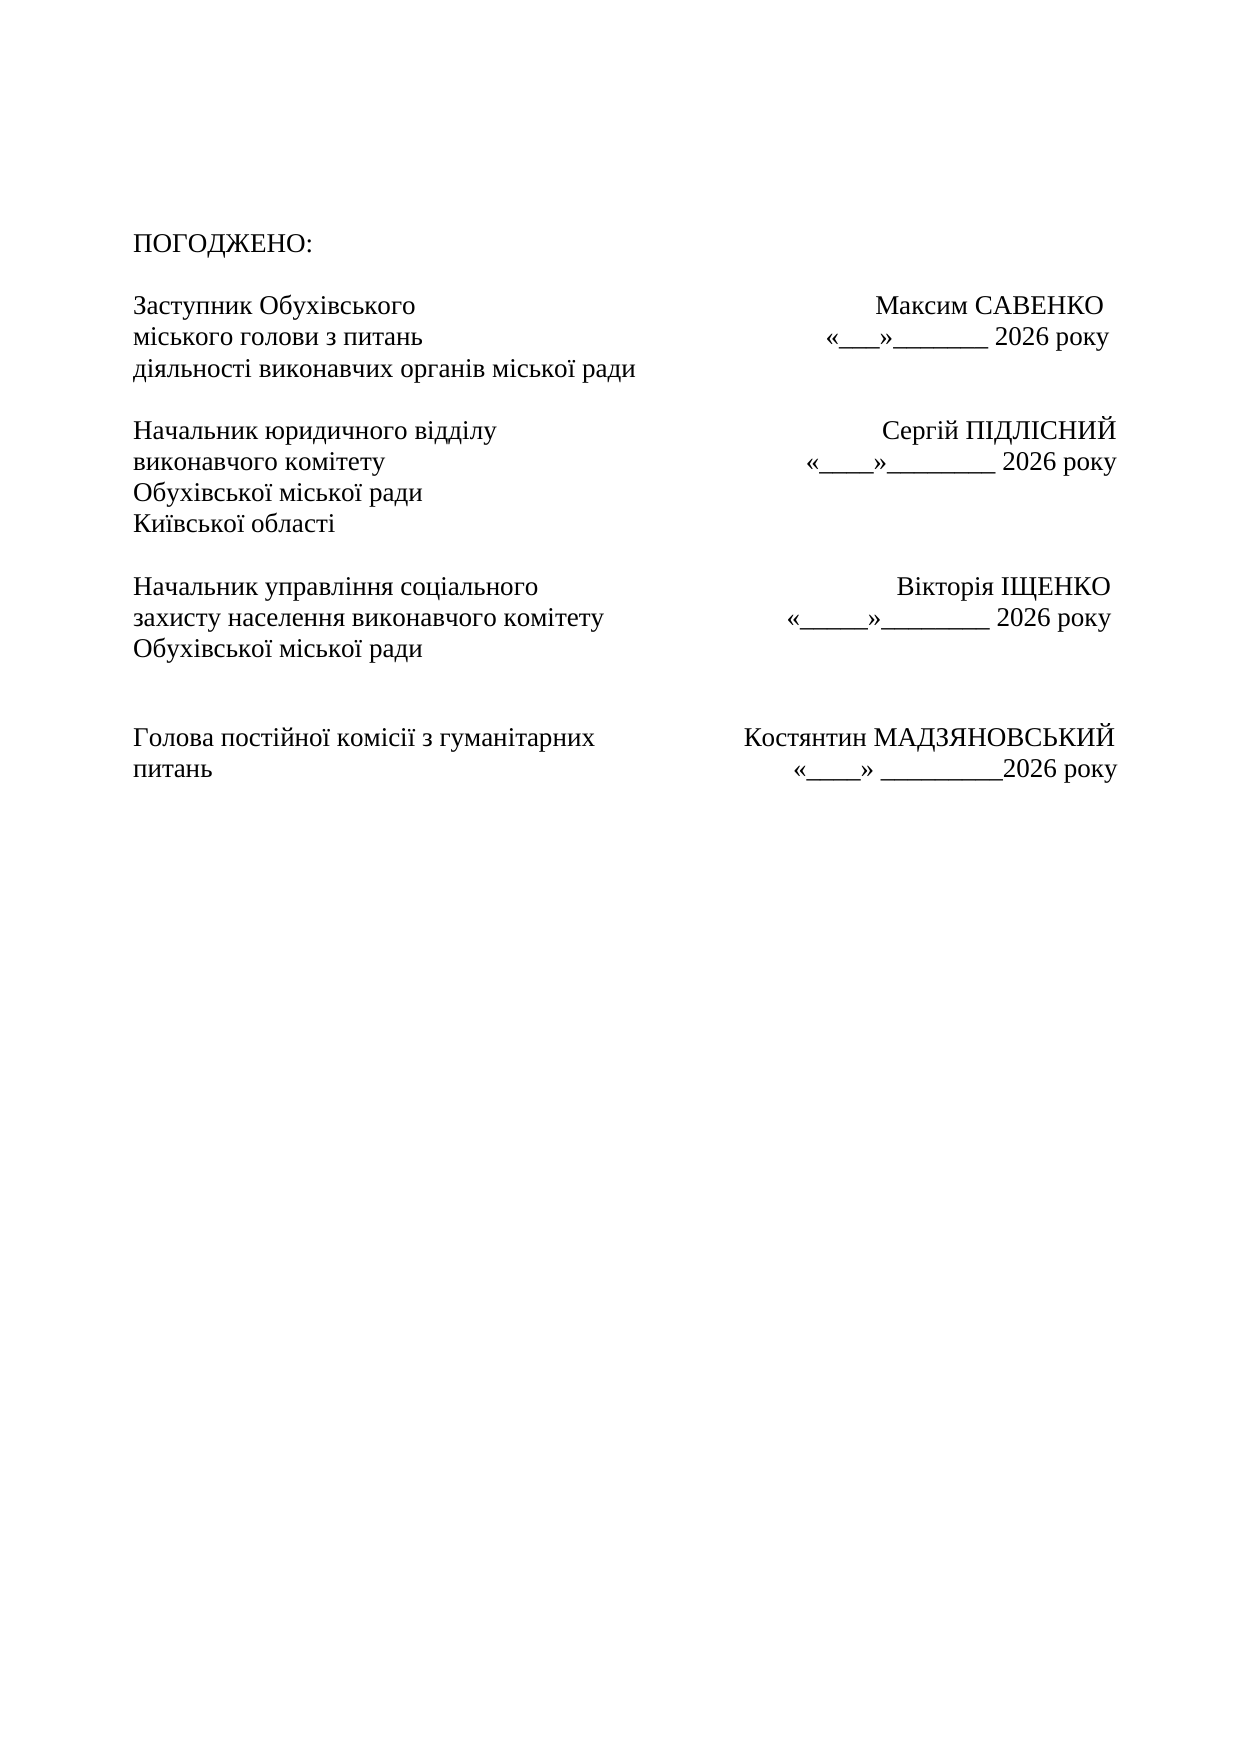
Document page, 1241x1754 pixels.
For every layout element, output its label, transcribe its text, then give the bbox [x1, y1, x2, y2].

text Начальник юридичного відділу Сергій ПІДЛІСНИЙ [133, 414, 1166, 445]
text Обухівської міської ради [133, 632, 1166, 663]
text ПОГОДЖЕНО: [133, 227, 1166, 258]
text діяльності виконавчих органів міської ради [133, 352, 1166, 383]
text Київської області [133, 507, 1166, 538]
text Начальник управління соціального Вікторія ІЩЕНКО [133, 570, 1166, 601]
text Обухівської міської ради [133, 476, 1166, 507]
text Голова постійної комісії з гуманітарних Костянтин МАДЗЯНОВСЬКИЙ [133, 721, 1166, 752]
text захисту населення виконавчого комітету «_____»________ 2026 року [133, 601, 1166, 632]
text Заступник Обухівського Максим САВЕНКО [133, 289, 1166, 321]
text міського голови з питань «___»_______ 2026 року [133, 321, 1166, 352]
text виконавчого комітету «____»________ 2026 року [133, 445, 1166, 476]
text питань «____» _________2026 року [133, 752, 1166, 783]
